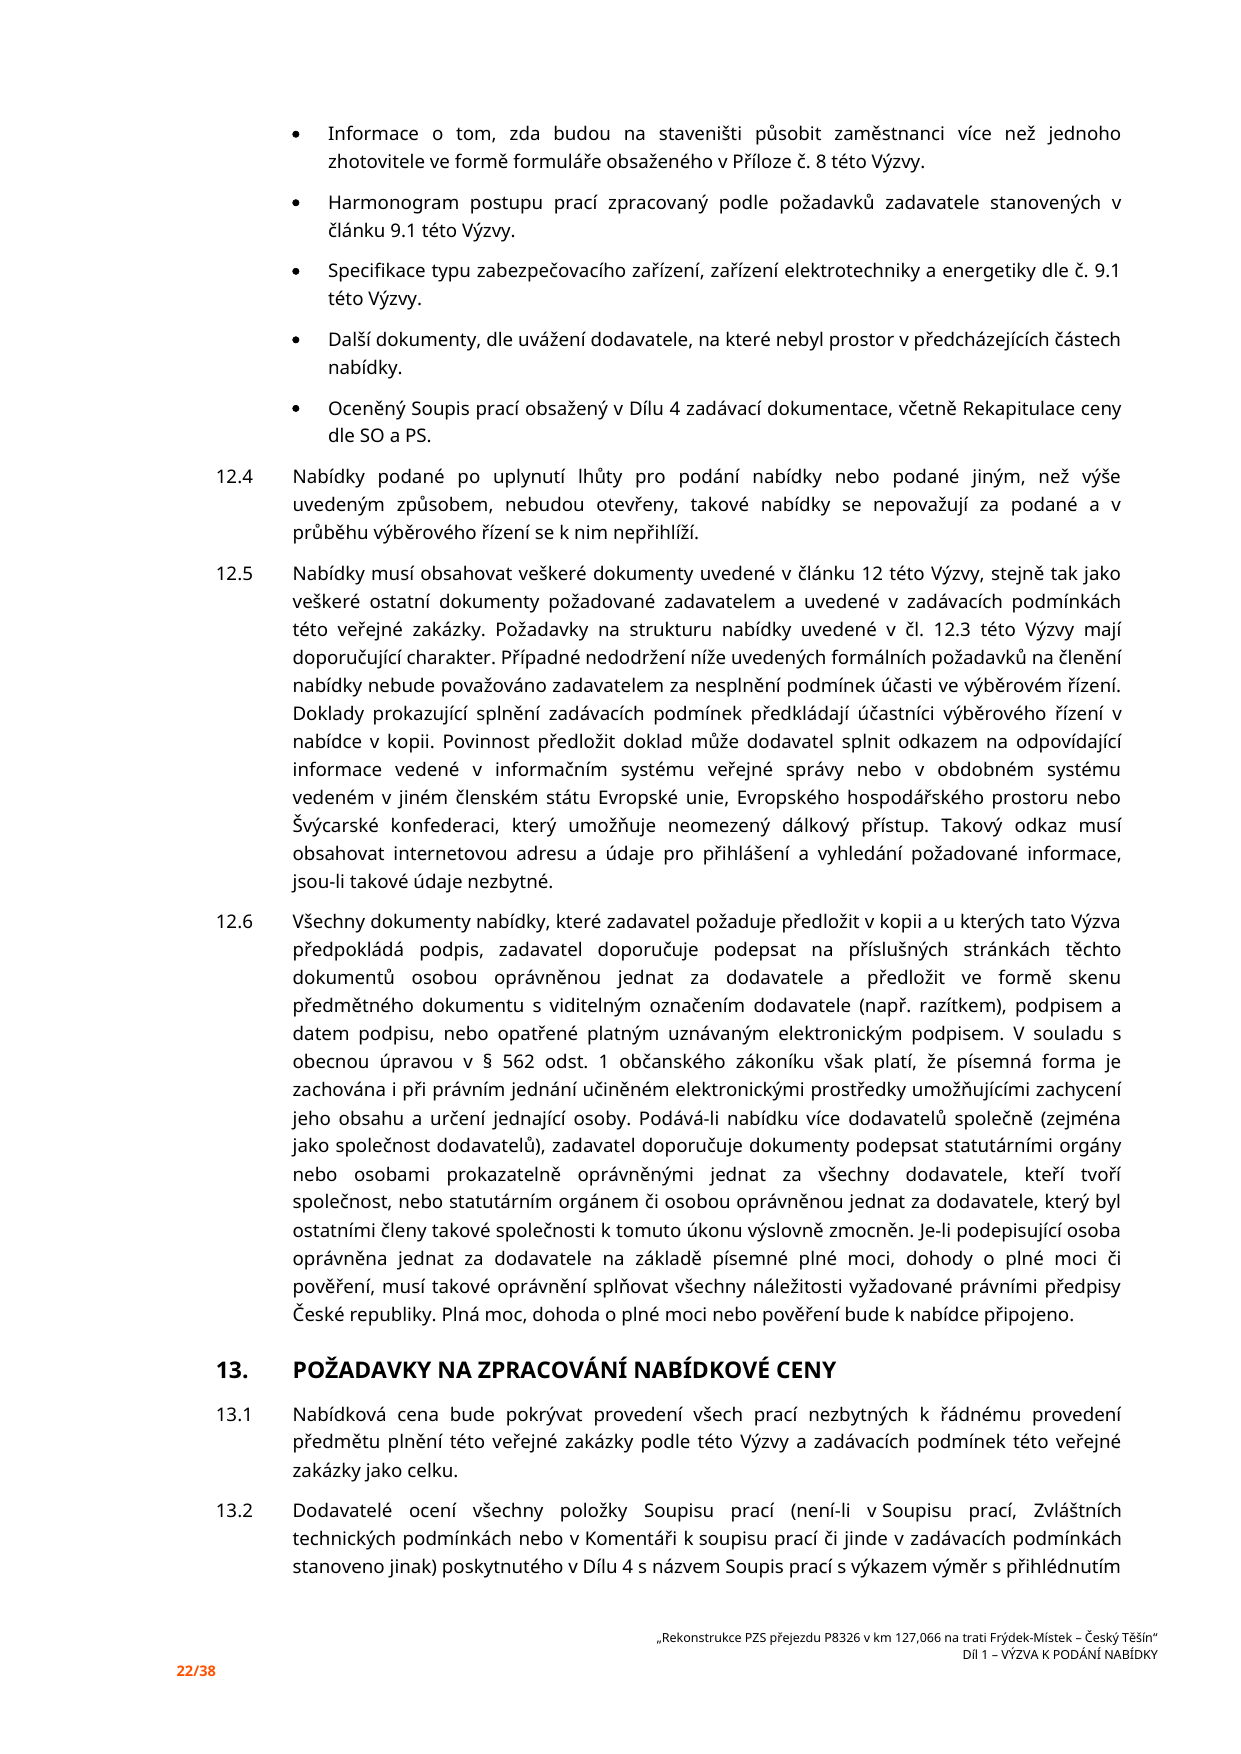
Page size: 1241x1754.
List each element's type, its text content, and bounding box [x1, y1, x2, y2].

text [216, 1497, 1122, 1579]
text Specifikace typu zabezpečovacího zařízení, zařízení elektrotechniky a energetiky dle č. 9.1 této Výzvy. [292, 258, 1122, 311]
text Všechny dokumenty nabídky, které zadavatel požaduje předložit v kopii a u kterých tato Výzva předpokládá podpis, zadavatel doporučuje podepsat na příslušných stránkách těchto dokumentů osobou oprávněnou jednat za dodavatele a předložit ve formě skenu předmětného dokumentu s viditelným označením dodavatele (např. razítkem), podpisem a datem podpisu, nebo opatřené platným uznávaným elektronickým podpisem. V souladu s obecnou úpravou v § 562 odst. 1 občanského zákoníku však platí, že písemná forma je zachována i při právním jednání učiněném elektronickými prostředky umožňujícími zachycení jeho obsahu a určení jednající osoby. Podává-li nabídku více dodavatelů společně (zejména jako společnost dodavatelů), zadavatel doporučuje dokumenty podepsat statutárními orgány nebo osobami prokazatelně oprávněnými jednat za všechny dodavatele, kteří tvoří společnost, nebo statutárním orgánem či osobou oprávněnou jednat za dodavatele, který byl ostatními členy takové společnosti k tomuto úkonu výslovně zmocněn. Je-li podepisující osoba oprávněna jednat za dodavatele na základě písemné plné moci, dohody o plné moci či pověření, musí takové oprávnění splňovat všechny náležitosti vyžadované právními předpisy České republiky. Plná moc, dohoda o plné moci nebo pověření bude k nabídce připojeno. [216, 909, 1122, 1326]
text Oceněný Soupis prací obsažený v Dílu 4 zadávací dokumentace, včetně Rekapitulace ceny dle SO a PS. [292, 395, 1122, 448]
text Další dokumenty, dle uvážení dodavatele, na které nebyl prostor v předcházejících částech nabídky. [292, 326, 1122, 380]
text Nabídková cena bude pokrývat provedení všech prací nezbytných k řádnému provedení předmětu plnění této veřejné zakázky podle této Výzvy a zadávacích podmínek této veřejné zakázky jako celku. [216, 1401, 1122, 1482]
text Nabídky musí obsahovat veškeré dokumenty uvedené v článku 12 této Výzvy, stejně tak jako veškeré ostatní dokumenty požadované zadavatelem a uvedené v zadávacích podmínkách této veřejné zakázky. Požadavky na strukturu nabídky uvedené v čl. 12.3 této Výzvy mají doporučující charakter. Případné nedodržení níže uvedených formálních požadavků na členění nabídky nebude považováno zadavatelem za nesplnění podmínek účasti ve výběrovém řízení. Doklady prokazující splnění zadávacích podmínek předkládají účastníci výběrového řízení v nabídce v kopii. Povinnost předložit doklad může dodavatel splnit odkazem na odpovídající informace vedené v informačním systému veřejné správy nebo v obdobném systému vedeném v jiném členském státu Evropské unie, Evropského hospodářského prostoru nebo Švýcarské konfederaci, který umožňuje neomezený dálkový přístup. Takový odkaz musí obsahovat internetovou adresu a údaje pro přihlášení a vyhledání požadované informace, jsou-li takové údaje nezbytné. [216, 560, 1122, 894]
text Harmonogram postupu prací zpracovaný podle požadavků zadavatele stanovených v článku 9.1 této Výzvy. [292, 189, 1122, 243]
text Informace o tom, zda budou na staveništi působit zaměstnanci více než jednoho zhotovitele ve formě formuláře obsaženého v Příloze č. 8 této Výzvy. [292, 121, 1122, 174]
text POŽADAVKY NA ZPRACOVÁNÍ NABÍDKOVÉ CENY [216, 1354, 1122, 1385]
text Nabídky podané po uplynutí lhůty pro podání nabídky nebo podané jiným, než výše uvedeným způsobem, nebudou otevřeny, takové nabídky se nepovažují za podané a v průběhu výběrového řízení se k nim nepřihlíží. [216, 463, 1122, 545]
